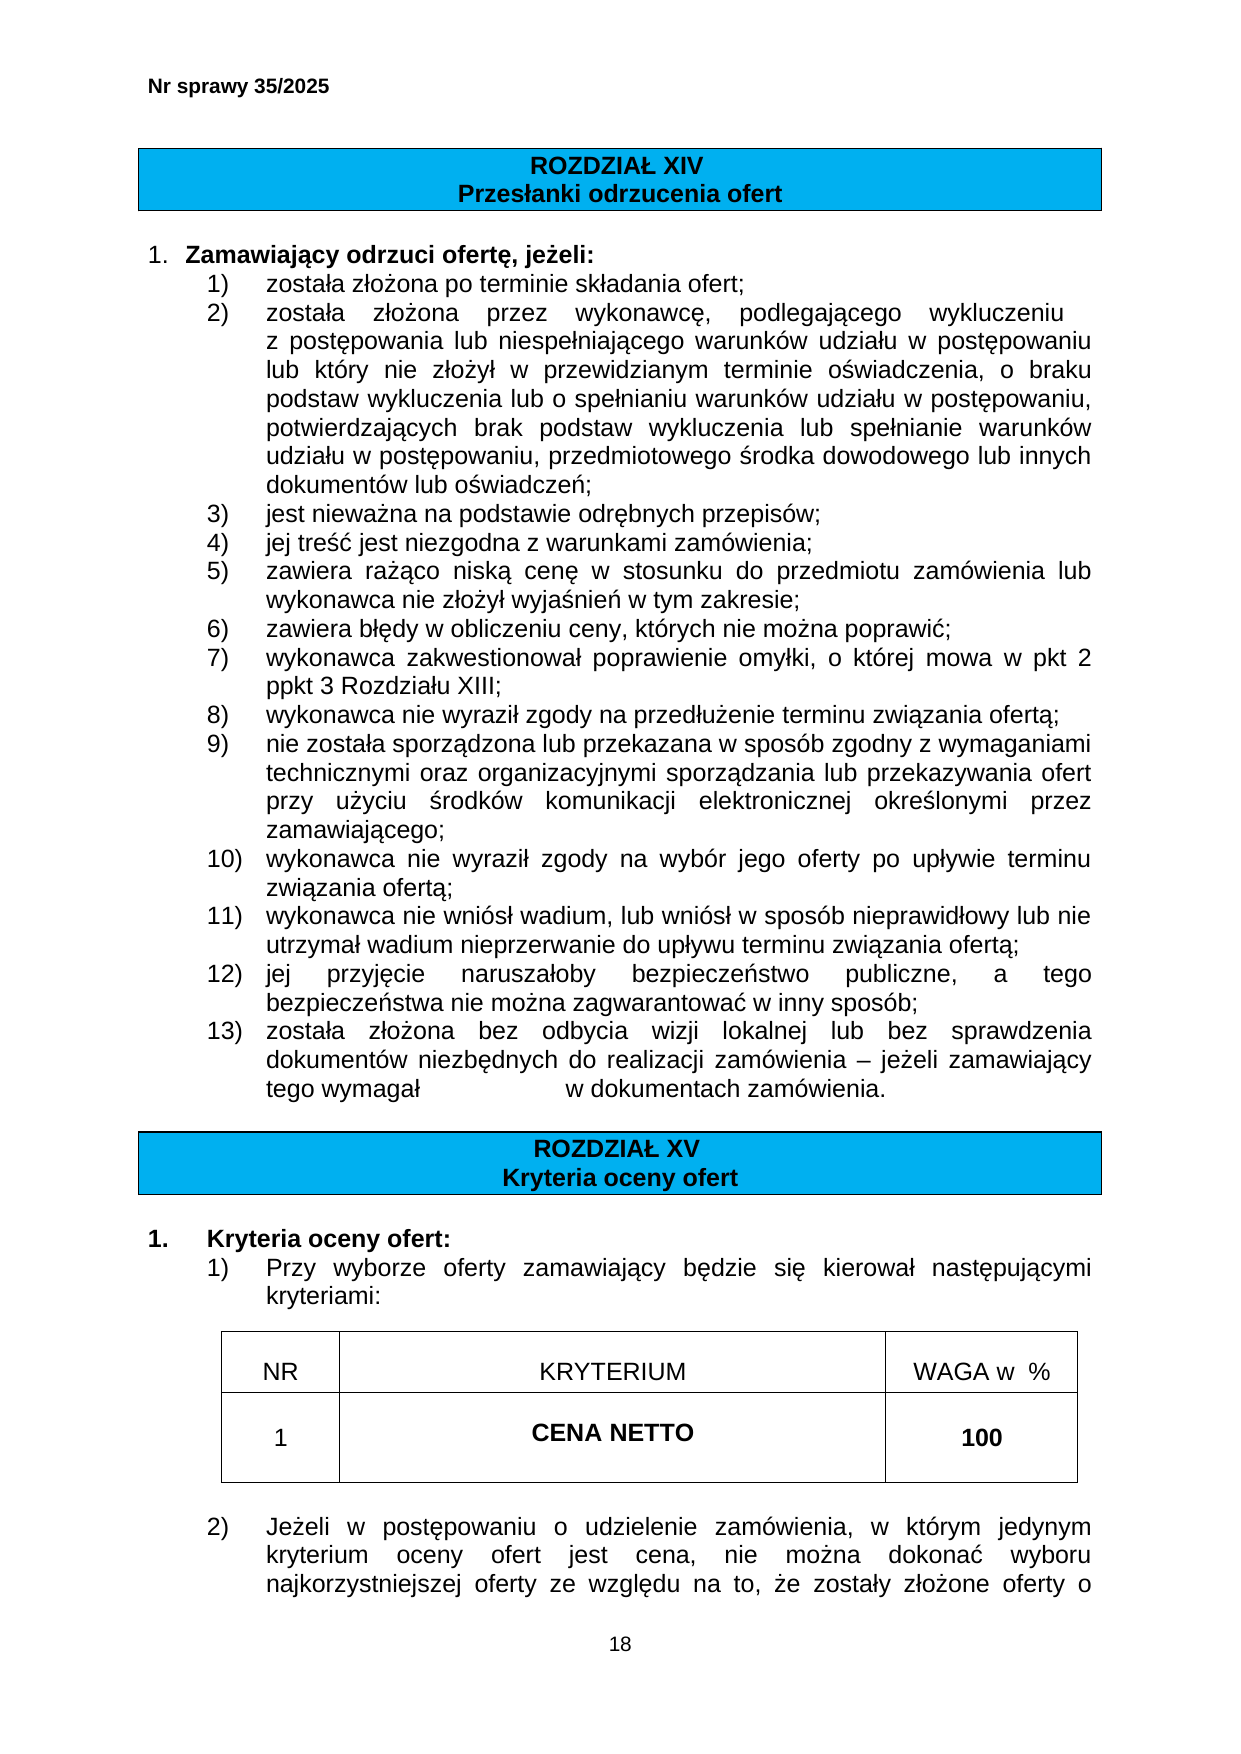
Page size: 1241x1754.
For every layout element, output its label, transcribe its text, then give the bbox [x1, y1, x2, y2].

text ROZDZIAŁ XV Kryteria oceny ofert [139, 1133, 1101, 1194]
list wykonawca zakwestionował poprawienie omyłki, o której mowa w pkt 2 ppkt 3 Rozdziału XIII; [207, 643, 1093, 700]
table_header KRYTERIUM [340, 1332, 885, 1392]
list jest nieważna na podstawie odrębnych przepisów; [207, 499, 1093, 528]
table_cell 100 [886, 1393, 1077, 1482]
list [207, 1512, 1093, 1598]
text 1. Kryteria oceny ofert: [148, 1224, 1093, 1253]
list wykonawca nie wniósł wadium, lub wniósł w sposób nieprawidłowy lub nie utrzymał wadium nieprzerwanie do upływu terminu związania ofertą; [207, 901, 1093, 959]
list jej przyjęcie naruszałoby bezpieczeństwo publiczne, a tego bezpieczeństwa nie można zagwarantować w inny sposób; [207, 959, 1093, 1016]
list jej treść jest niezgodna z warunkami zamówienia; [207, 528, 1093, 556]
table_header NR [222, 1332, 339, 1392]
list Przy wyborze oferty zamawiający będzie się kierował następującymi kryteriami: [207, 1253, 1093, 1310]
list zawiera rażąco niską cenę w stosunku do przedmiotu zamówienia lub wykonawca nie złożył wyjaśnień w tym zakresie; [207, 556, 1093, 614]
list zawiera błędy w obliczeniu ceny, których nie można poprawić; [207, 614, 1093, 643]
list Zamawiający odrzuci ofertę, jeżeli: [148, 240, 1093, 269]
list wykonawca nie wyraził zgody na wybór jego oferty po upływie terminu związania ofertą; [207, 844, 1093, 901]
list została złożona po terminie składania ofert; [207, 269, 1093, 298]
subtitle ROZDZIAŁ XIV Przesłanki odrzucenia ofert [139, 149, 1101, 210]
table_header WAGA w % [886, 1332, 1077, 1392]
list nie została sporządzona lub przekazana w sposób zgodny z wymaganiami technicznymi oraz organizacyjnymi sporządzania lub przekazywania ofert przy użyciu środków komunikacji elektronicznej określonymi przez zamawiającego; [207, 729, 1093, 844]
list została złożona przez wykonawcę, podlegającego wykluczeniu z postępowania lub niespełniającego warunków udziału w postępowaniu lub który nie złożył w przewidzianym terminie oświadczenia, o braku podstaw wykluczenia lub o spełnianiu warunków udziału w postępowaniu, potwierdzających brak podstaw wykluczenia lub spełnianie warunków udziału w postępowaniu, przedmiotowego środka dowodowego lub innych dokumentów lub oświadczeń; [207, 298, 1093, 499]
table_cell 1 [222, 1393, 339, 1482]
list wykonawca nie wyraził zgody na przedłużenie terminu związania ofertą; [207, 700, 1093, 729]
list została złożona bez odbycia wizji lokalnej lub bez sprawdzenia dokumentów niezbędnych do realizacji zamówienia – jeżeli zamawiający tego wymagał w dokumentach zamówienia. [207, 1016, 1093, 1103]
table_cell CENA NETTO [340, 1393, 885, 1482]
